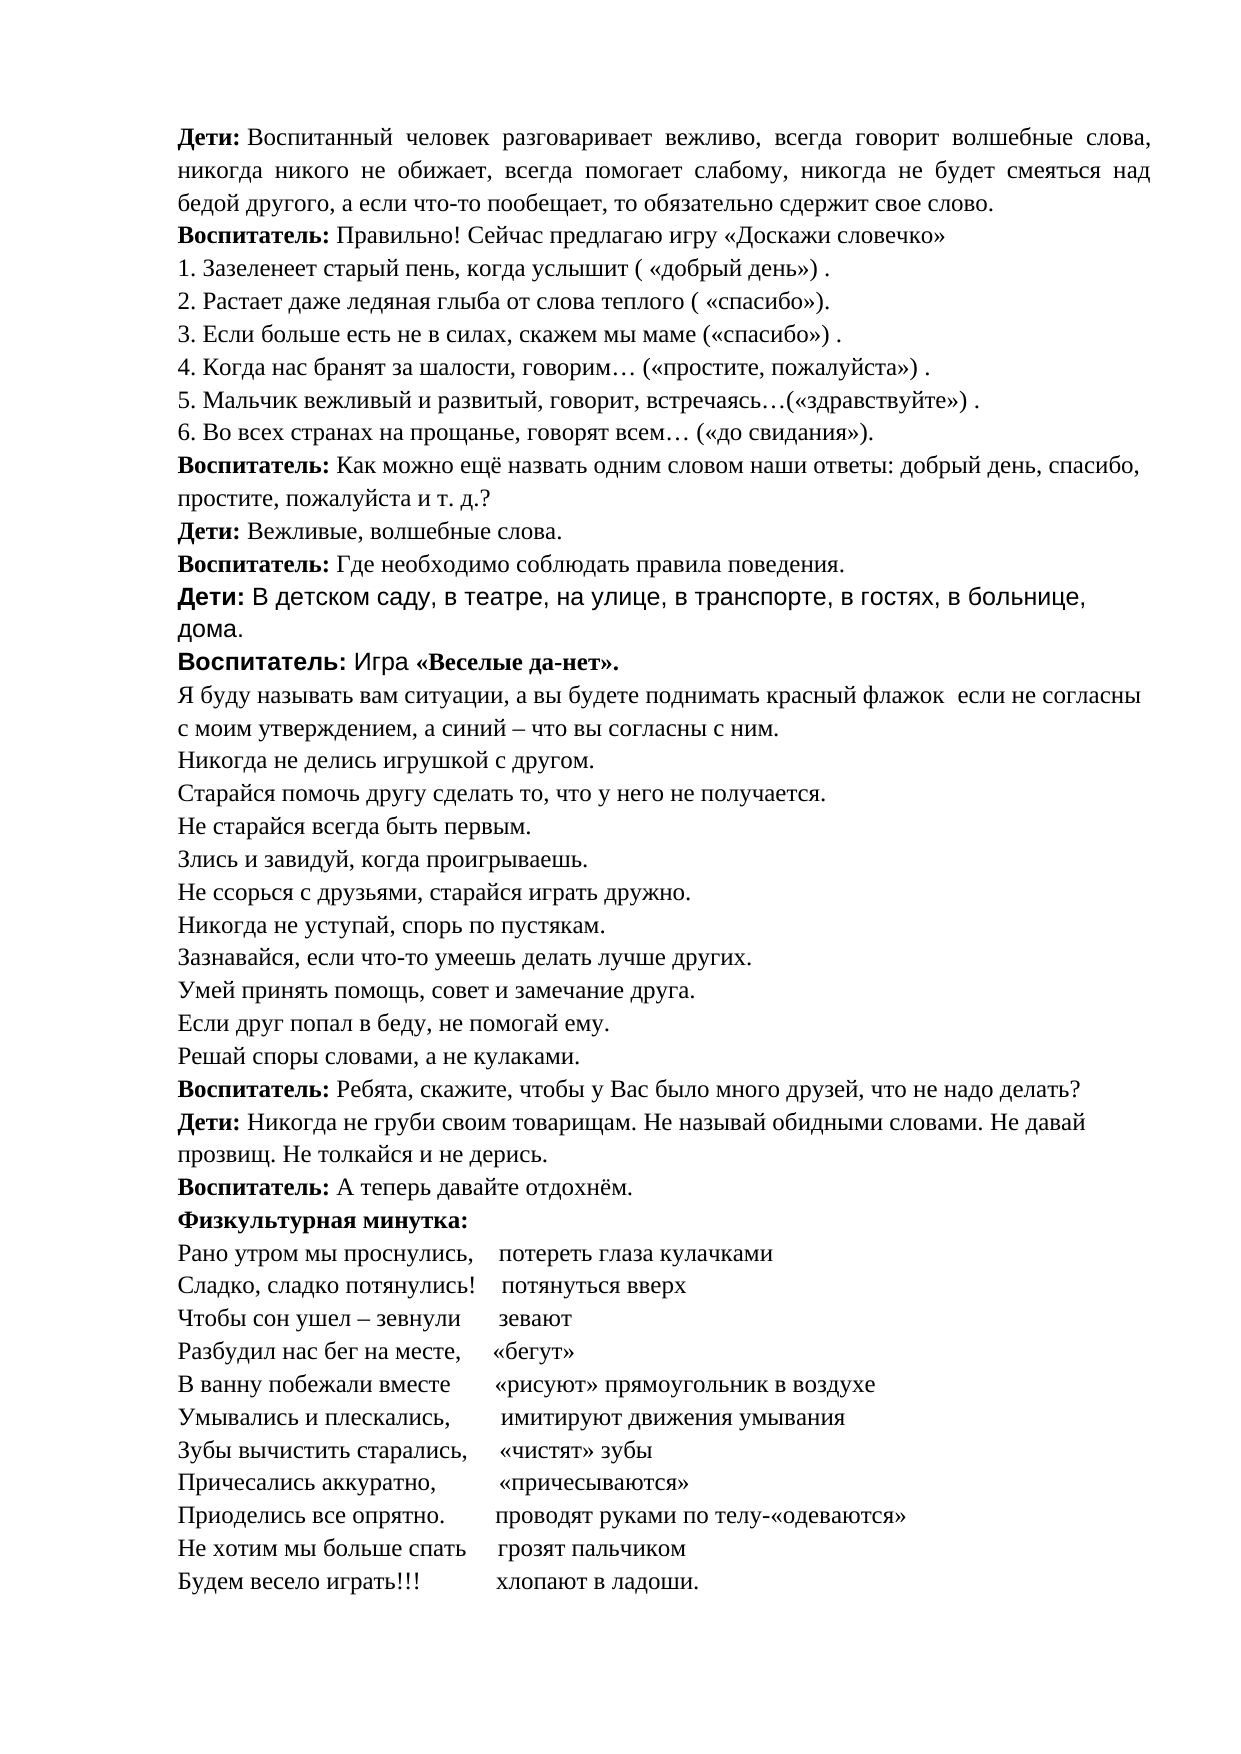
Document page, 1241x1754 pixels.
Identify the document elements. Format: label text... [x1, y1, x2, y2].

text Разбудил нас бег на месте, «бегут» [177, 1332, 1152, 1365]
text Воспитатель: Игра «Веселые да-нет». Я буду называть вам ситуации, а вы будете поднимать красный флажок если не согласны с моим утверждением, а синий – что вы согласны с ним. Никогда не делись игрушкой с другом. Старайся помочь другу сделать то, что у него не получается. Не старайся всегда быть первым. Злись и завидуй, когда проигрываешь. Не ссорься с друзьями, старайся играть дружно. Никогда не уступай, спорь по пустякам. Зазнавайся, если что-то умеешь делать лучше других. Умей принять помощь, совет и замечание друга. Если друг попал в беду, не помогай ему. Решай споры словами, а не кулаками. Воспитатель: Ребята, скажите, чтобы у Вас было много друзей, что не надо делать? [177, 643, 1152, 1102]
text Воспитатель: А теперь давайте отдохнём. [177, 1168, 1152, 1201]
text В ванну побежали вместе «рисуют» прямоугольник в воздухе [177, 1365, 1152, 1398]
text Чтобы сон ушел – зевнули зевают [177, 1299, 1152, 1332]
text Физкультурная минутка: [177, 1201, 1152, 1234]
text Будем весело играть!!! хлопают в ладоши. [177, 1562, 1152, 1595]
text Приоделись все опрятно. проводят руками по телу-«одеваются» [177, 1496, 1152, 1529]
text Зубы вычистить старались, «чистят» зубы [177, 1431, 1152, 1463]
text Причесались аккуратно, «причесываются» [177, 1463, 1152, 1496]
text Дети: В детском саду, в театре, на улице, в транспорте, в гостях, в больнице, дома. [177, 577, 1152, 643]
text Воспитатель: Правильно! Сейчас предлагаю игру «Доскажи словечко» 1. Зазеленеет старый пень, когда услышит ( «добрый день») . 2. Растает даже ледяная глыба от слова теплого ( «спасибо»). 3. Если больше есть не в силах, скажем мы маме («спасибо») . 4. Когда нас бранят за шалости, говорим… («простите, пожалуйста») . 5. Мальчик вежливый и развитый, говорит, встречаясь…(«здравствуйте») . 6. Во всех странах на прощанье, говорят всем… («до свидания»). Воспитатель: Как можно ещё назвать одним словом наши ответы: добрый день, спасибо, простите, пожалуйста и т. д.? Дети: Вежливые, волшебные слова. Воспитатель: Где необходимо соблюдать правила поведения. [177, 217, 1152, 577]
text Дети: Никогда не груби своим товарищам. Не называй обидными словами. Не давай прозвищ. Не толкайся и не дерись. [177, 1102, 1152, 1168]
text Дети: Воспитанный человек разговаривает вежливо, всегда говорит волшебные слова, никогда никого не обижает, всегда помогает слабому, никогда не будет смеяться над бедой другого, а если что-то пообещает, то обязательно сдержит свое слово. [177, 118, 1152, 217]
text Сладко, сладко потянулись! потянуться вверх [177, 1267, 1152, 1299]
text Умывались и плескались, имитируют движения умывания [177, 1398, 1152, 1431]
text Рано утром мы проснулись, потереть глаза кулачками [177, 1234, 1152, 1267]
text Не хотим мы больше спать грозят пальчиком [177, 1529, 1152, 1562]
